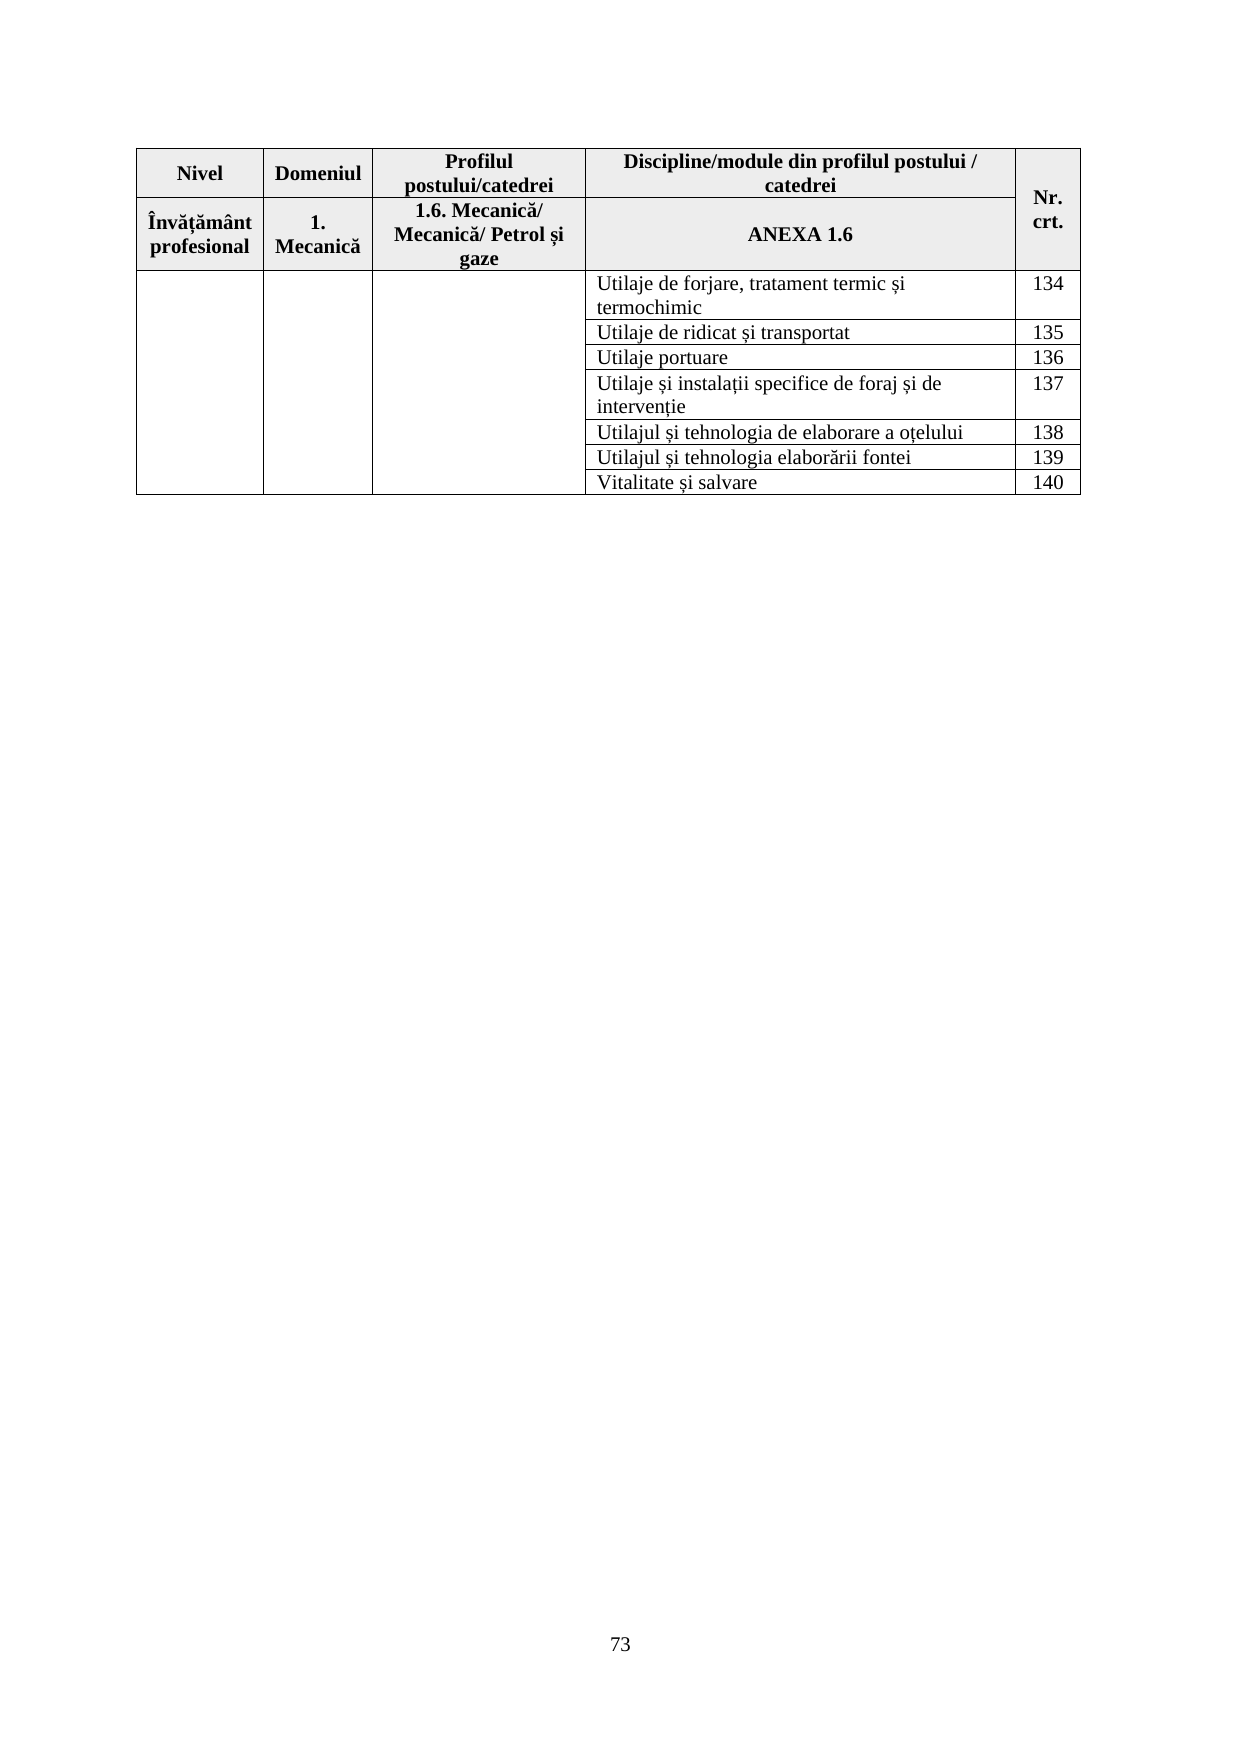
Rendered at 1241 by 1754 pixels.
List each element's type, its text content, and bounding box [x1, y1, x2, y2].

table_cell 1.6. Mecanică/ Mecanică/ Petrol și gaze [373, 198, 585, 270]
table_cell Utilaje portuare [586, 345, 1015, 369]
table_cell Utilaje și instalații specifice de foraj și de intervenție [586, 370, 1015, 418]
table_header Discipline/module din profilul postului / catedrei [586, 149, 1015, 197]
table_cell ANEXA 1.6 [586, 198, 1015, 270]
table_header Nivel [137, 149, 263, 197]
table_header Profilul postului/catedrei [373, 149, 585, 197]
table_cell 137 [1016, 370, 1080, 418]
table_header Domeniul [264, 149, 372, 197]
table_cell 135 [1016, 320, 1080, 344]
table_cell Utilaje de ridicat și transportat [586, 320, 1015, 344]
table_cell 1. Mecanică [264, 198, 372, 270]
table_cell Utilaje de forjare, tratament termic și termochimic [586, 271, 1015, 319]
table_cell Învățământ profesional [137, 198, 263, 270]
table_cell 140 [1016, 470, 1080, 494]
table_header Nr. crt. [1016, 149, 1080, 270]
table_cell Utilajul și tehnologia elaborării fontei [586, 445, 1015, 469]
table_cell Utilajul și tehnologia de elaborare a oțelului [586, 420, 1015, 444]
table_cell 139 [1016, 445, 1080, 469]
table_cell 134 [1016, 271, 1080, 319]
table_cell Vitalitate și salvare [586, 470, 1015, 494]
table_cell 138 [1016, 420, 1080, 444]
table_cell 136 [1016, 345, 1080, 369]
